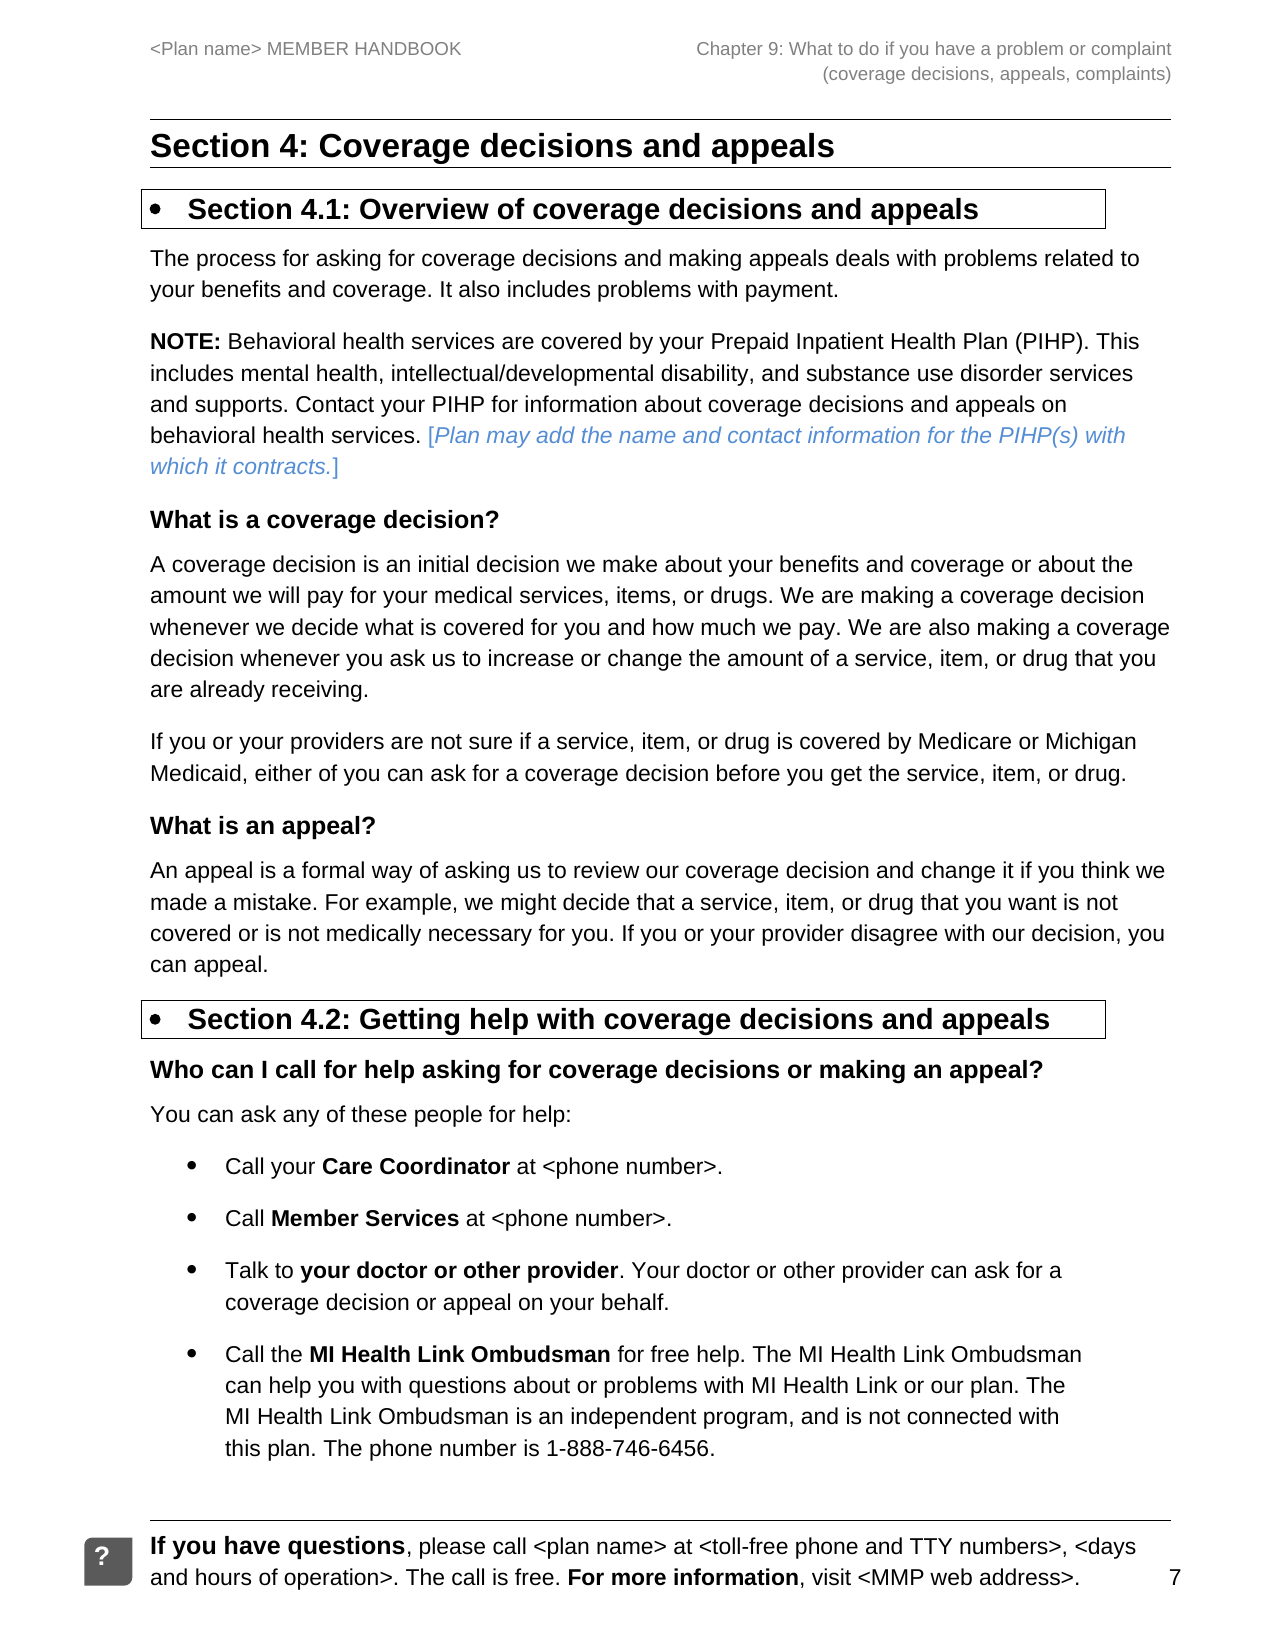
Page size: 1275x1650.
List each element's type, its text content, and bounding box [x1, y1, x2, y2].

subtitle Section 4.2: Getting help with coverage decisions and appeals [142, 1001, 1105, 1038]
subtitle What is an appeal? [150, 808, 1096, 841]
text A coverage decision is an initial decision we make about your benefits and coverage or about the amount we will pay for your medical services, items, or drugs. We are making a coverage decision whenever we decide what is covered for you and how much we pay. We are also making a coverage decision whenever you ask us to increase or change the amount of a service, item, or drug that you are already receiving. [150, 548, 1171, 704]
text Call Member Services at <phone number>. [187, 1202, 1096, 1233]
text NOTE: Behavioral health services are covered by your Prepaid Inpatient Health Plan (PIHP). This includes mental health, intellectual/developmental disability, and substance use disorder services and supports. Contact your PIHP for information about coverage decisions and appeals on behavioral health services. [Plan may add the name and contact information for the PIHP(s) with which it contracts.] [150, 325, 1171, 481]
subtitle What is a coverage decision? [150, 502, 1096, 535]
subtitle Who can I call for help asking for coverage decisions or making an appeal? [150, 1052, 1096, 1085]
text Call your Care Coordinator at <phone number>. [187, 1150, 1096, 1181]
text You can ask any of these people for help: [150, 1098, 1171, 1129]
subtitle Section 4.1: Overview of coverage decisions and appeals [142, 190, 1105, 228]
text Talk to your doctor or other provider. Your doctor or other provider can ask for a coverage decision or appeal on your behalf. [187, 1254, 1096, 1316]
text The process for asking for coverage decisions and making appeals deals with problems related to your benefits and coverage. It also includes problems with payment. [150, 241, 1171, 304]
subtitle Section 4: Coverage decisions and appeals [150, 120, 1171, 167]
text Call the MI Health Link Ombudsman for free help. The MI Health Link Ombudsman can help you with questions about or problems with MI Health Link or our plan. The MI Health Link Ombudsman is an independent program, and is not connected with this plan. The phone number is 1-888-746-6456. [187, 1337, 1096, 1462]
text If you or your providers are not sure if a service, item, or drug is covered by Medicare or Michigan Medicaid, either of you can ask for a coverage decision before you get the service, item, or drug. [150, 725, 1171, 787]
text An appeal is a formal way of asking us to review our coverage decision and change it if you think we made a mistake. For example, we might decide that a service, item, or drug that you want is not covered or is not medically necessary for you. If you or your provider disagree with our decision, you can appeal. [150, 854, 1171, 979]
